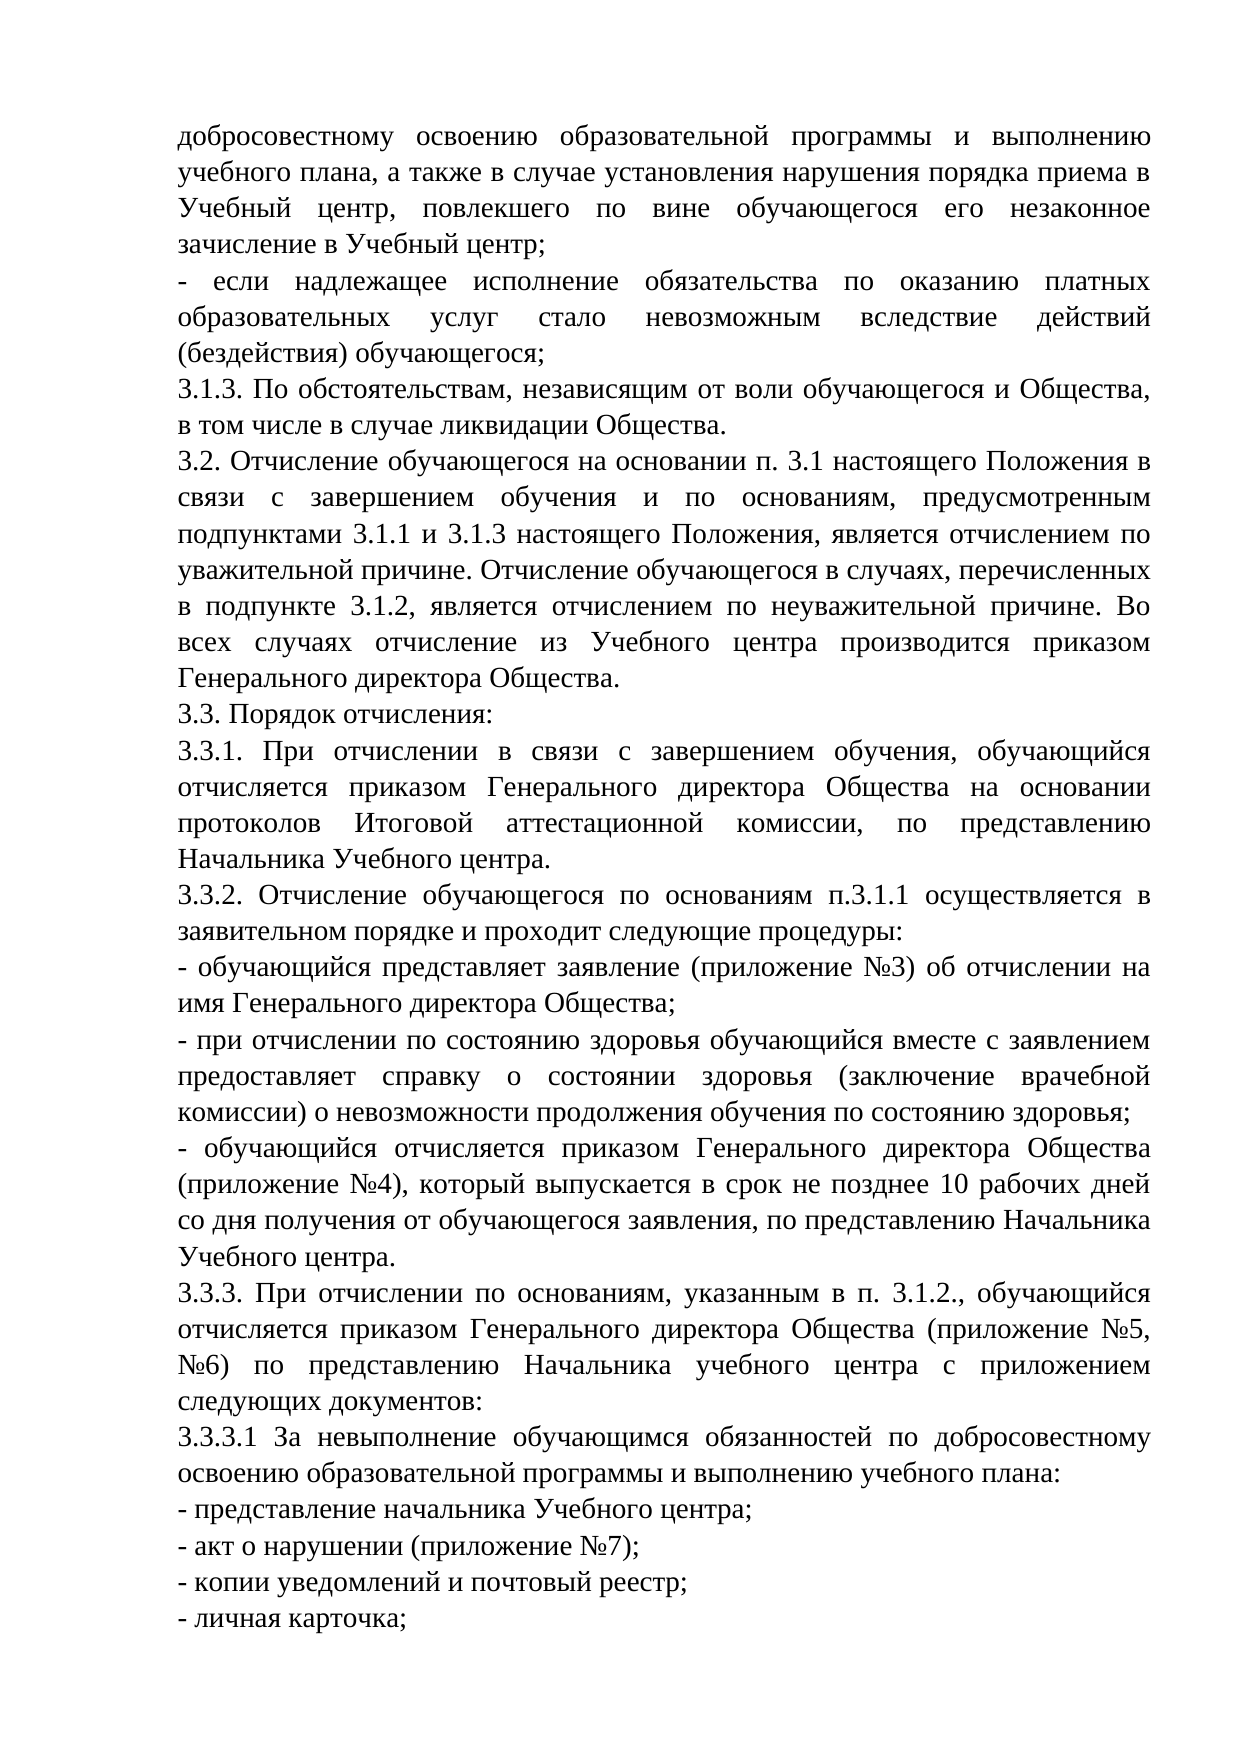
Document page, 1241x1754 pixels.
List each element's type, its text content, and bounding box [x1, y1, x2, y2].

text - личная карточка; [177, 1600, 1152, 1634]
text 3.2. Отчисление обучающегося на основании п. 3.1 настоящего Положения в связи с завершением обучения и по основаниям, предусмотренным подпунктами 3.1.1 и 3.1.3 настоящего Положения, является отчислением по уважительной причине. Отчисление обучающегося в случаях, перечисленных в подпункте 3.1.2, является отчислением по неуважительной причине. Во всех случаях отчисление из Учебного центра производится приказом Генерального директора Общества. [177, 443, 1152, 694]
text 3.1.3. По обстоятельствам, независящим от воли обучающегося и Общества, в том числе в случае ликвидации Общества. [177, 371, 1152, 441]
text 3.3.2. Отчисление обучающегося по основаниям п.3.1.1 осуществляется в заявительном порядке и проходит следующие процедуры: [177, 877, 1152, 947]
text 3.3.3. При отчислении по основаниям, указанным в п. 3.1.2., обучающийся отчисляется приказом Генерального директора Общества (приложение №5, №6) по представлению Начальника учебного центра с приложением следующих документов: [177, 1275, 1152, 1417]
text - если надлежащее исполнение обязательства по оказанию платных образовательных услуг стало невозможным вследствие действий (бездействия) обучающегося; [177, 263, 1152, 299]
text - если надлежащее исполнение обязательства по оказанию платных образовательных услуг стало невозможным вследствие действий (бездействия) обучающегося; [177, 332, 1152, 368]
text - как меры дисциплинарного взыскания, в случае невыполнения обучающимся по образовательной программе обязанностей по добросовестному освоению образовательной программы и выполнению учебного плана, а также в случае установления нарушения порядка приема в Учебный центр, повлекшего по вине обучающегося его незаконное зачисление в Учебный центр; [177, 224, 1152, 260]
text - акт о нарушении (приложение №7); [177, 1528, 1152, 1561]
text - обучающийся представляет заявление (приложение №3) об отчислении на имя Генерального директора Общества; [177, 949, 1152, 1019]
text 3.3.3.1 За невыполнение обучающимся обязанностей по добросовестному освоению образовательной программы и выполнению учебного плана: [177, 1419, 1152, 1489]
text 3.3.1. При отчислении в связи с завершением обучения, обучающийся отчисляется приказом Генерального директора Общества на основании протоколов Итоговой аттестационной комиссии, по представлению Начальника Учебного центра. [177, 733, 1152, 874]
text - при отчислении по состоянию здоровья обучающийся вместе с заявлением предоставляет справку о состоянии здоровья (заключение врачебной комиссии) о невозможности продолжения обучения по состоянию здоровья; [177, 1022, 1152, 1128]
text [177, 1492, 1152, 1525]
text - копии уведомлений и почтовый реестр; [177, 1564, 1152, 1597]
text 3.3. Порядок отчисления: [177, 696, 1152, 730]
text - обучающийся отчисляется приказом Генерального директора Общества (приложение №4), который выпускается в срок не позднее 10 рабочих дней со дня получения от обучающегося заявления, по представлению Начальника Учебного центра. [177, 1130, 1152, 1272]
